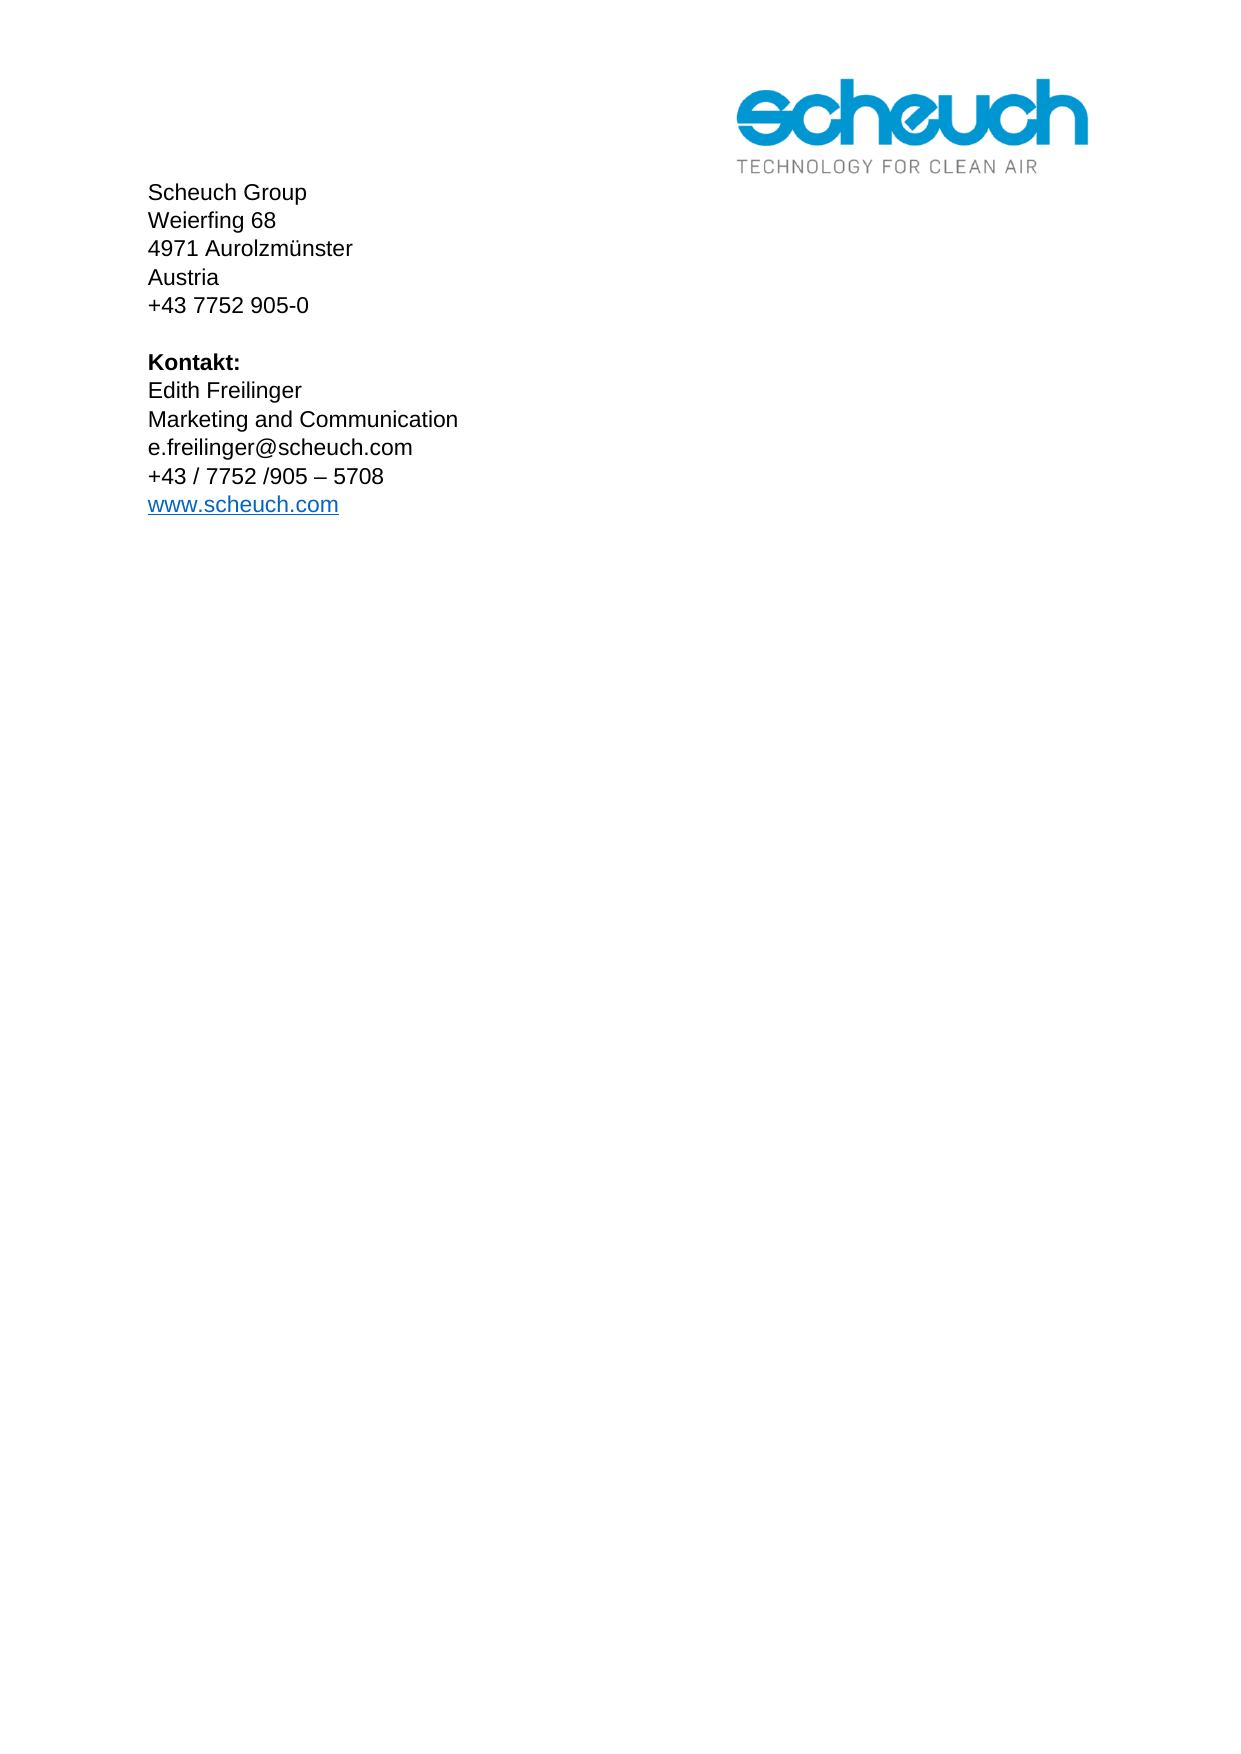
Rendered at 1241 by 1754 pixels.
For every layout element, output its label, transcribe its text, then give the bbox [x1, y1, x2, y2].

text Edith Freilinger [148, 377, 1093, 404]
text Marketing and Communication [148, 406, 1093, 432]
text Kontakt: [148, 349, 1093, 375]
picture [730, 73, 1093, 179]
text +43 / 7752 /905 – 5708 [148, 463, 1093, 489]
text www.scheuch.com [148, 491, 1093, 518]
text Weierfing 68 [148, 207, 1093, 233]
text Austria [148, 264, 1093, 290]
text Scheuch Group [148, 178, 1093, 205]
text e.freilinger@scheuch.com [148, 434, 1093, 461]
text 4971 Aurolzmünster [148, 235, 1093, 262]
text +43 7752 905-0 [148, 292, 1093, 318]
